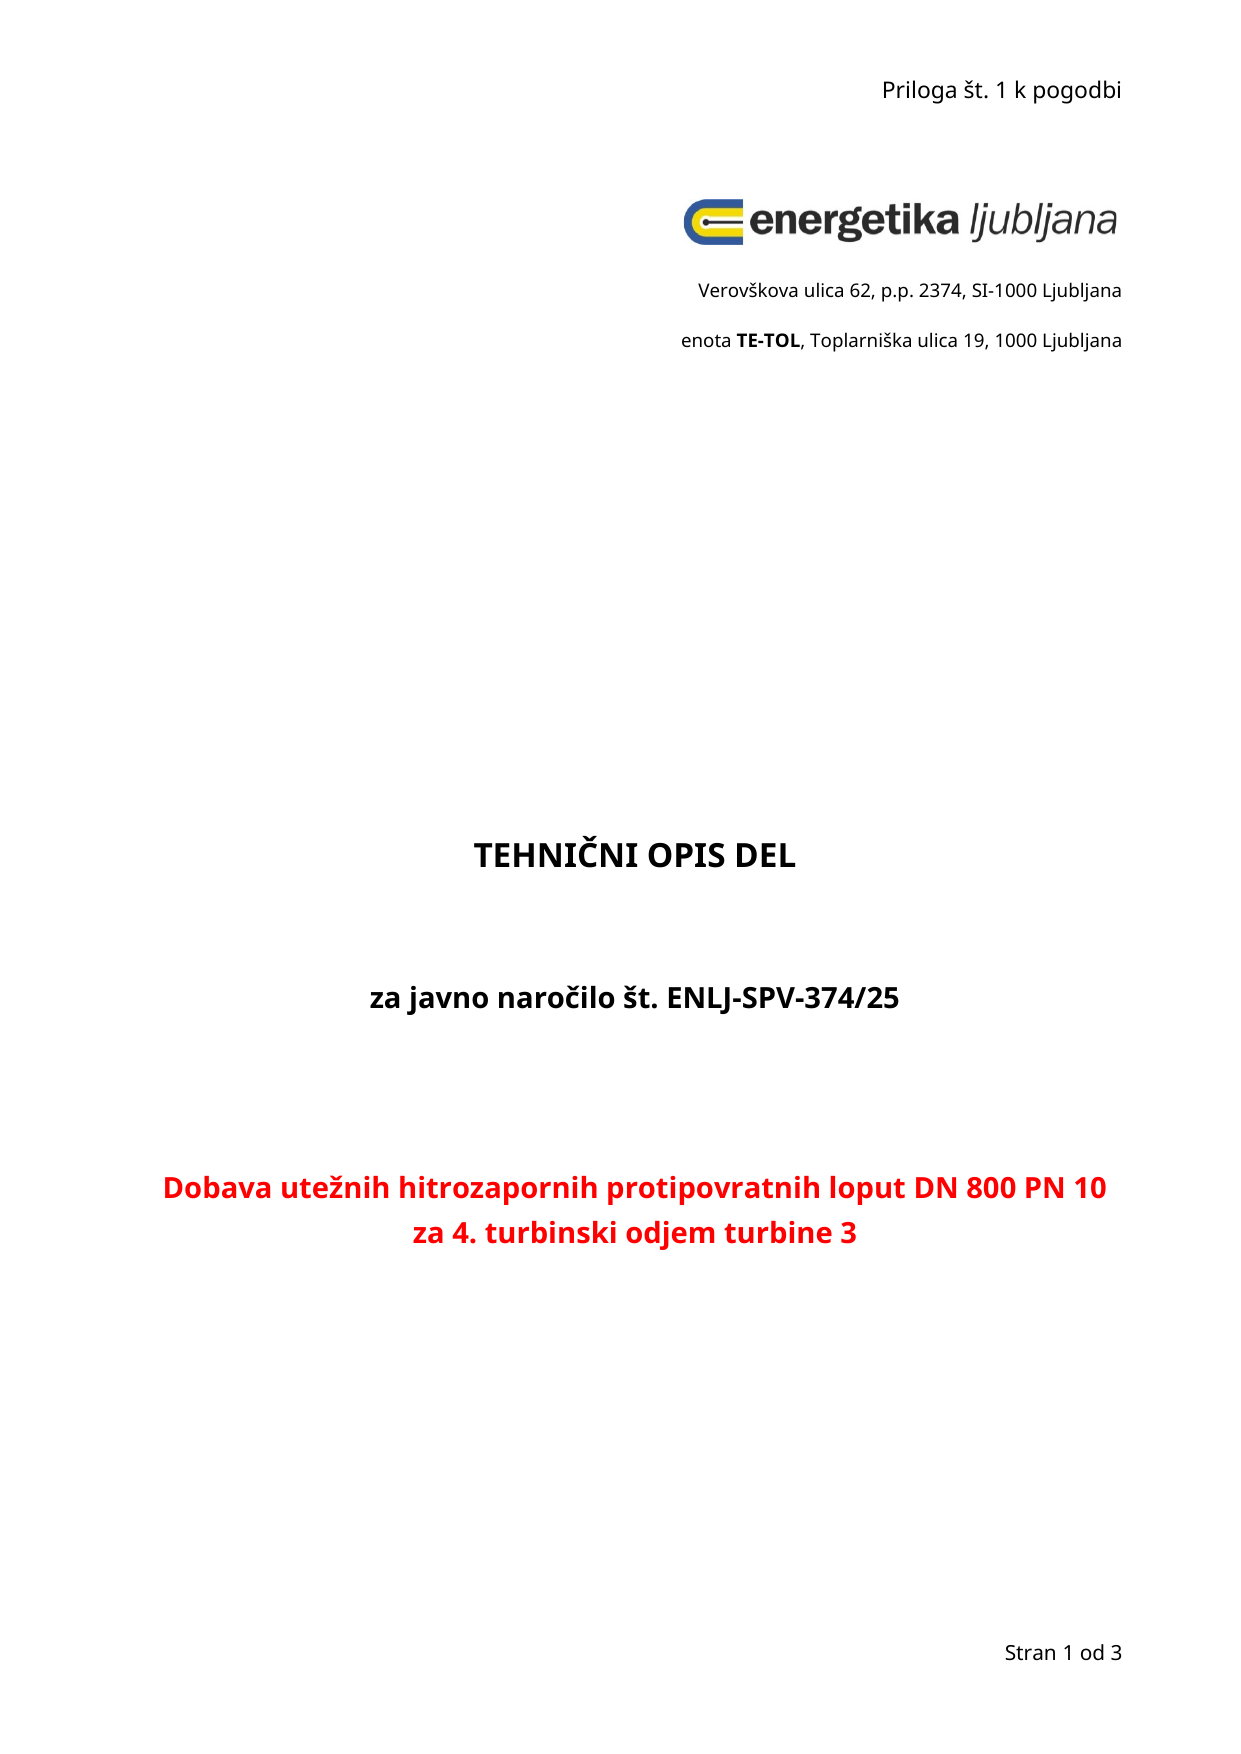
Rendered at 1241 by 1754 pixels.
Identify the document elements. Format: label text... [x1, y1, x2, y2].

text Dobava utežnih hitrozapornih protipovratnih loput DN 800 PN 10 za 4. turbinski odjem turbine 3 [148, 1167, 1122, 1252]
text za javno naročilo št. ENLJ-SPV-374/25 [148, 977, 1122, 1017]
text TEHNIČNI OPIS DEL [148, 831, 1122, 877]
text Verovškova ulica 62, p.p. 2374, SI-1000 Ljubljana [148, 277, 1122, 303]
picture [683, 199, 1117, 245]
text enota TE-TOL, Toplarniška ulica 19, 1000 Ljubljana [148, 327, 1122, 353]
